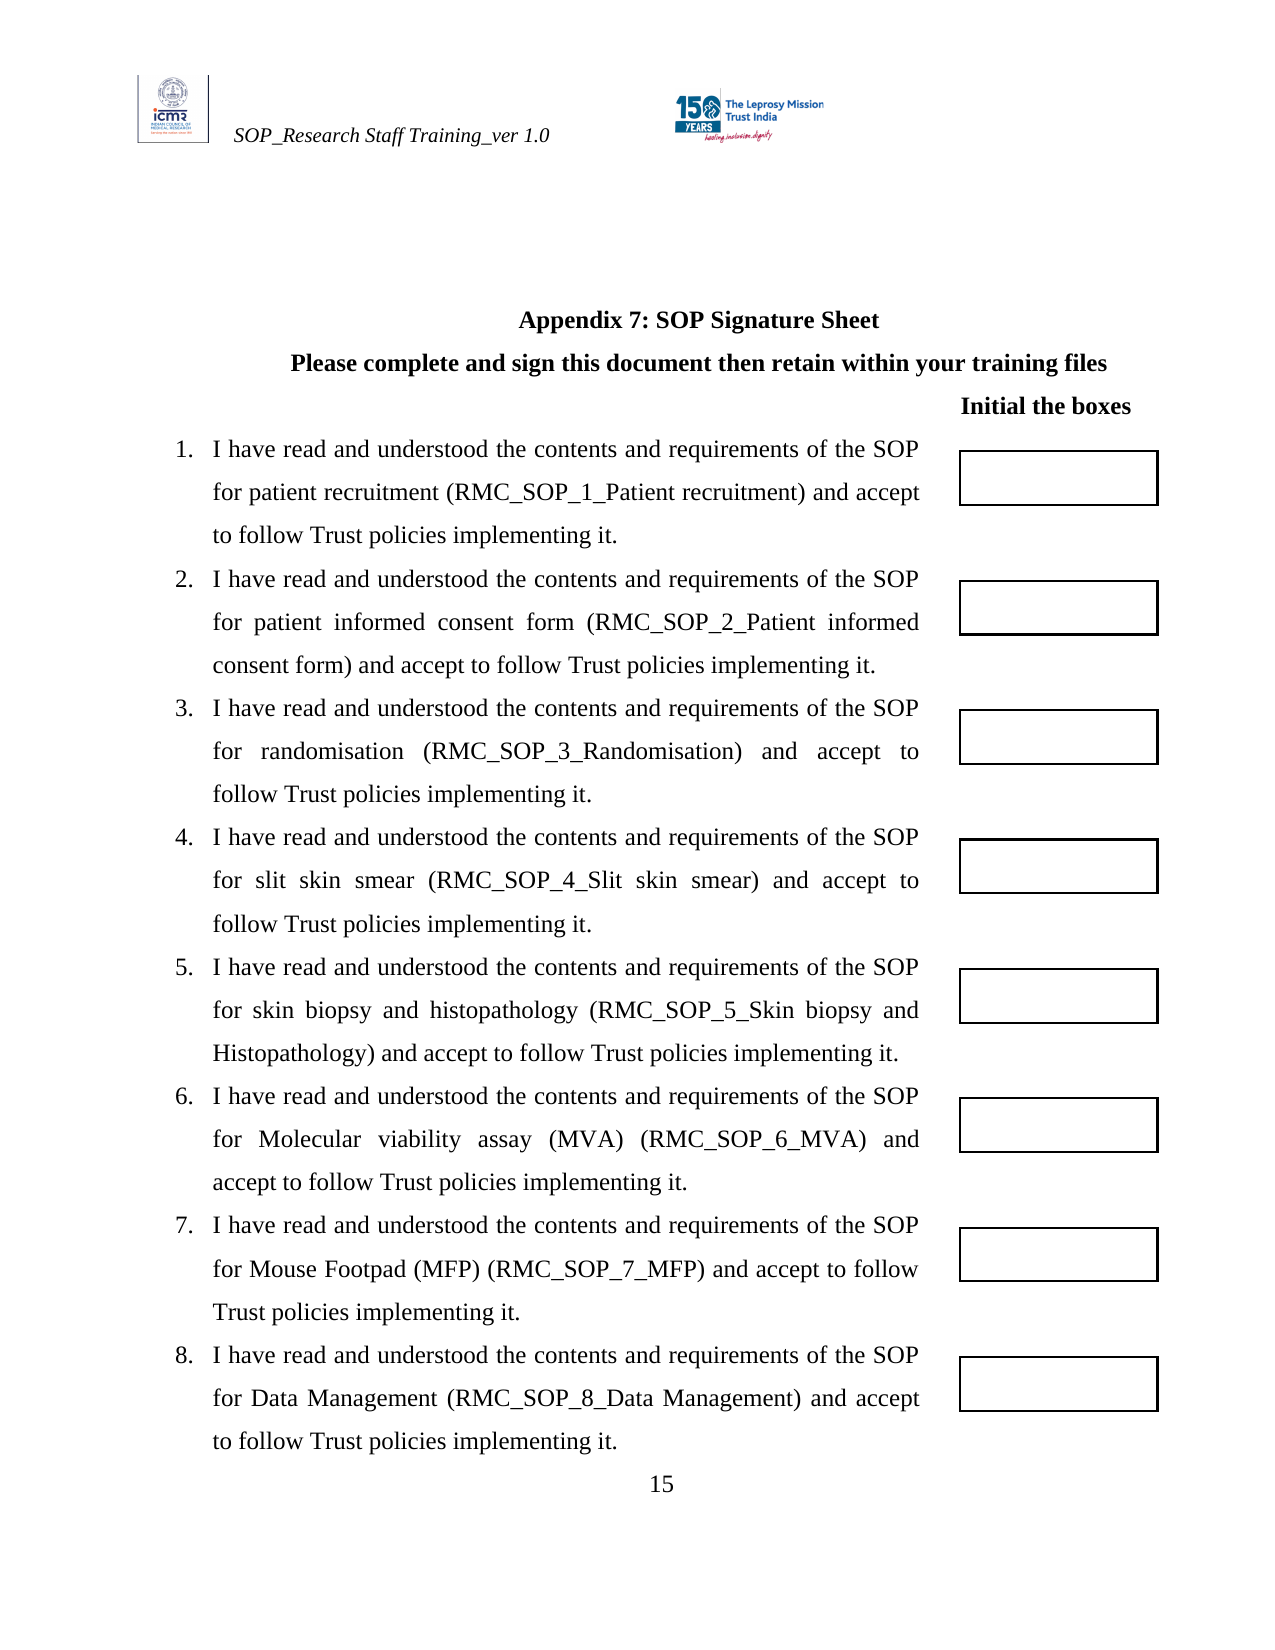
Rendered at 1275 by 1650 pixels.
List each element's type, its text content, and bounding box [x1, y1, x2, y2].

list I have read and understood the contents and requirements of the SOP for randomisation (RMC_SOP_3_Randomisation) and accept to follow Trust policies implementing it. [175, 693, 920, 808]
list I have read and understood the contents and requirements of the SOP for patient informed consent form (RMC_SOP_2_Patient informed consent form) and accept to follow Trust policies implementing it. [175, 564, 920, 679]
list I have read and understood the contents and requirements of the SOP for patient recruitment (RMC_SOP_1_Patient recruitment) and accept to follow Trust policies implementing it. [175, 434, 920, 549]
list Please complete and sign this document then retain within your training files [212, 348, 1185, 377]
list I have read and understood the contents and requirements of the SOP for Molecular viability assay (MVA) (RMC_SOP_6_MVA) and accept to follow Trust policies implementing it. [175, 1081, 920, 1196]
picture [137, 75, 209, 143]
list I have read and understood the contents and requirements of the SOP for Mouse Footpad (MFP) (RMC_SOP_7_MFP) and accept to follow Trust policies implementing it. [175, 1211, 920, 1326]
list I have read and understood the contents and requirements of the SOP for Data Management (RMC_SOP_8_Data Management) and accept to follow Trust policies implementing it. [175, 1340, 920, 1455]
list I have read and understood the contents and requirements of the SOP for skin biopsy and histopathology (RMC_SOP_5_Skin biopsy and Histopathology) and accept to follow Trust policies implementing it. [175, 952, 920, 1067]
list Appendix 7: SOP Signature Sheet [212, 305, 1185, 334]
picture [674, 88, 824, 143]
list Initial the boxes [212, 391, 1185, 420]
list I have read and understood the contents and requirements of the SOP for slit skin smear (RMC_SOP_4_Slit skin smear) and accept to follow Trust policies implementing it. [175, 822, 920, 937]
